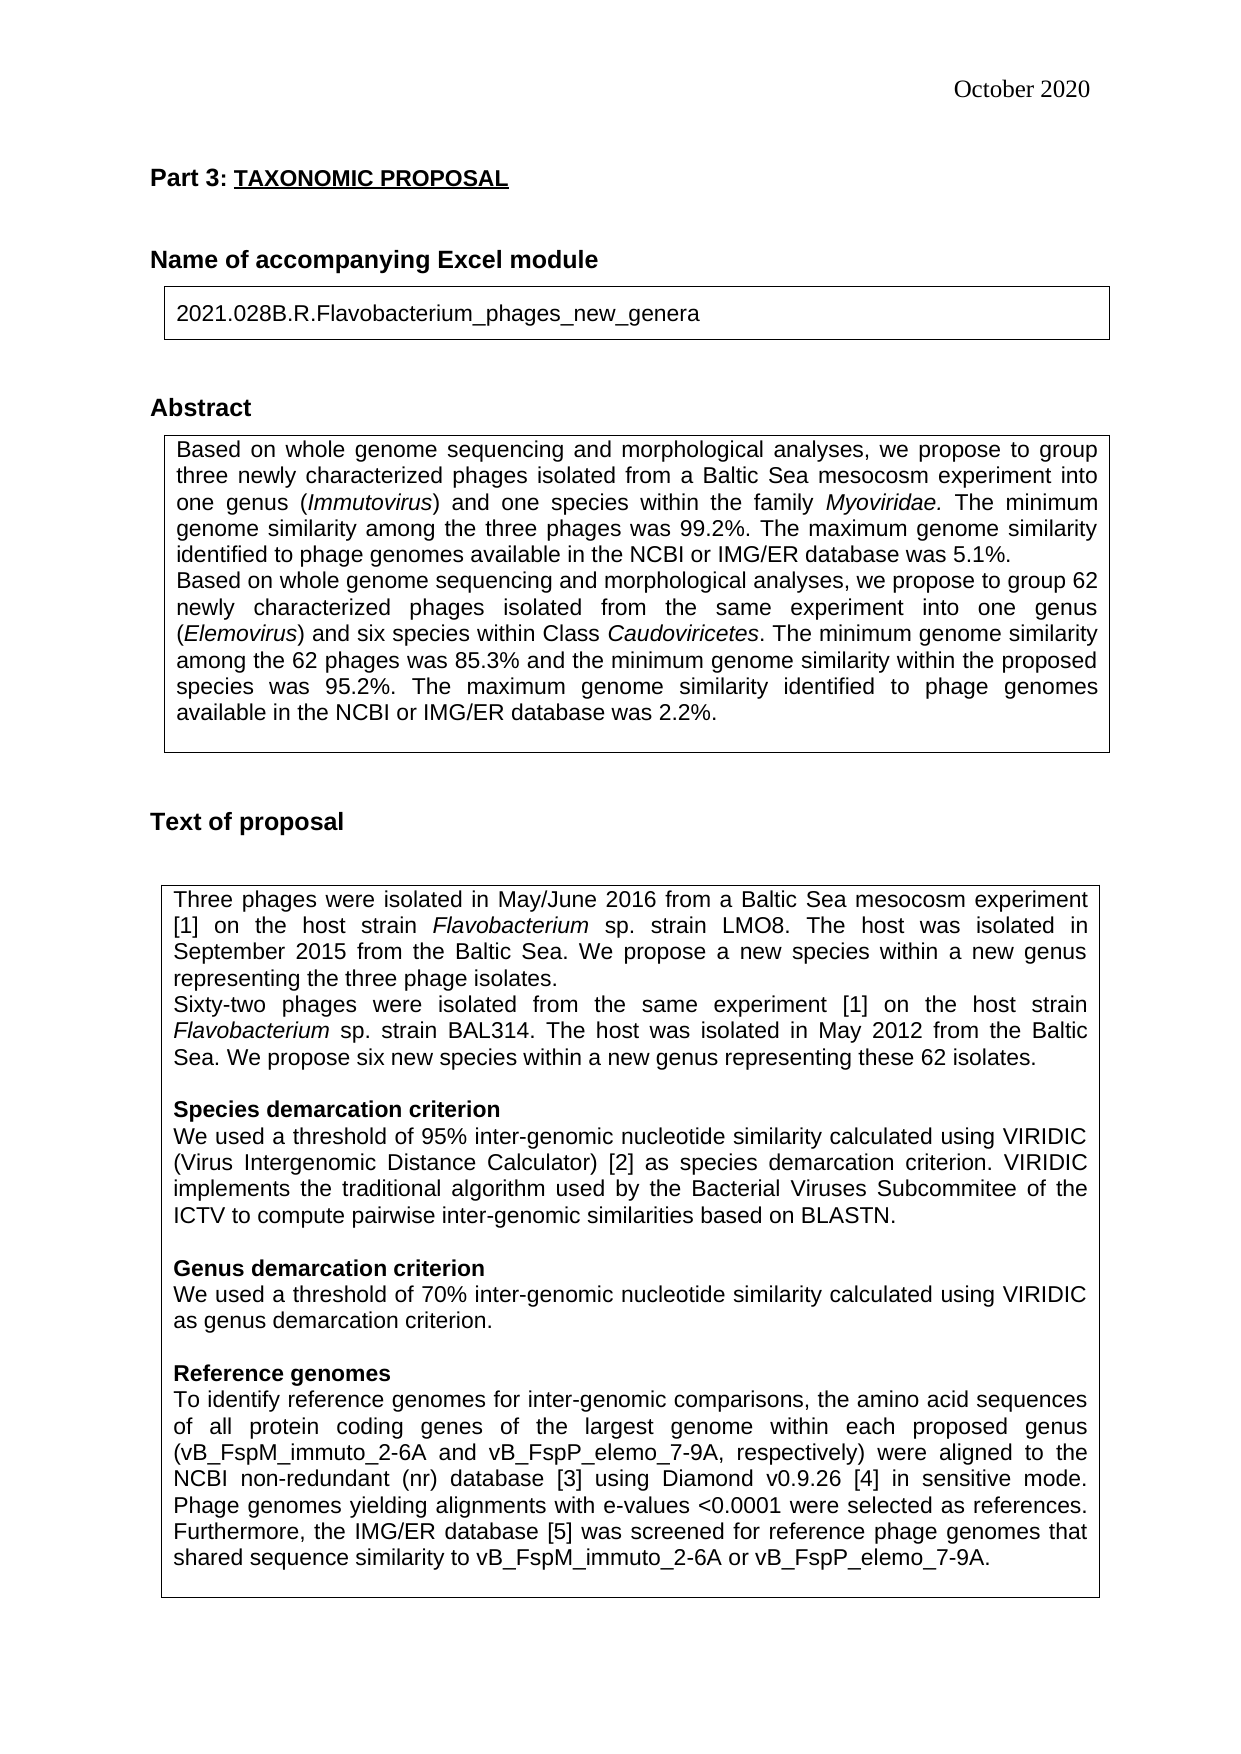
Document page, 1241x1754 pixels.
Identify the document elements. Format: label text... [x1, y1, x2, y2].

text Name of accompanying Excel module [150, 245, 1090, 274]
table_header 2021.028B.R.Flavobacterium_phages_new_genera [165, 287, 1109, 339]
table_header Based on whole genome sequencing and morphological analyses, we propose to group three newly characterized phages isolated from a Baltic Sea mesocosm experiment into one genus (Immutovirus) and one species within the family Myoviridae. The minimum genome similarity among the three phages was 99.2%. The maximum genome similarity identified to phage genomes available in the NCBI or IMG/ER database was 5.1%. Based on whole genome sequencing and morphological analyses, we propose to group 62 newly characterized phages isolated from the same experiment into one genus (Elemovirus) and six species within Class Caudoviricetes. The minimum genome similarity among the 62 phages was 85.3% and the minimum genome similarity within the proposed species was 95.2%. The maximum genome similarity identified to phage genomes available in the NCBI or IMG/ER database was 2.2%. [165, 436, 1109, 752]
text Abstract [150, 393, 1090, 422]
text Part 3: TAXONOMIC PROPOSAL [150, 162, 1090, 191]
text Text of proposal [150, 807, 1090, 836]
table_header [150, 848, 1111, 1598]
